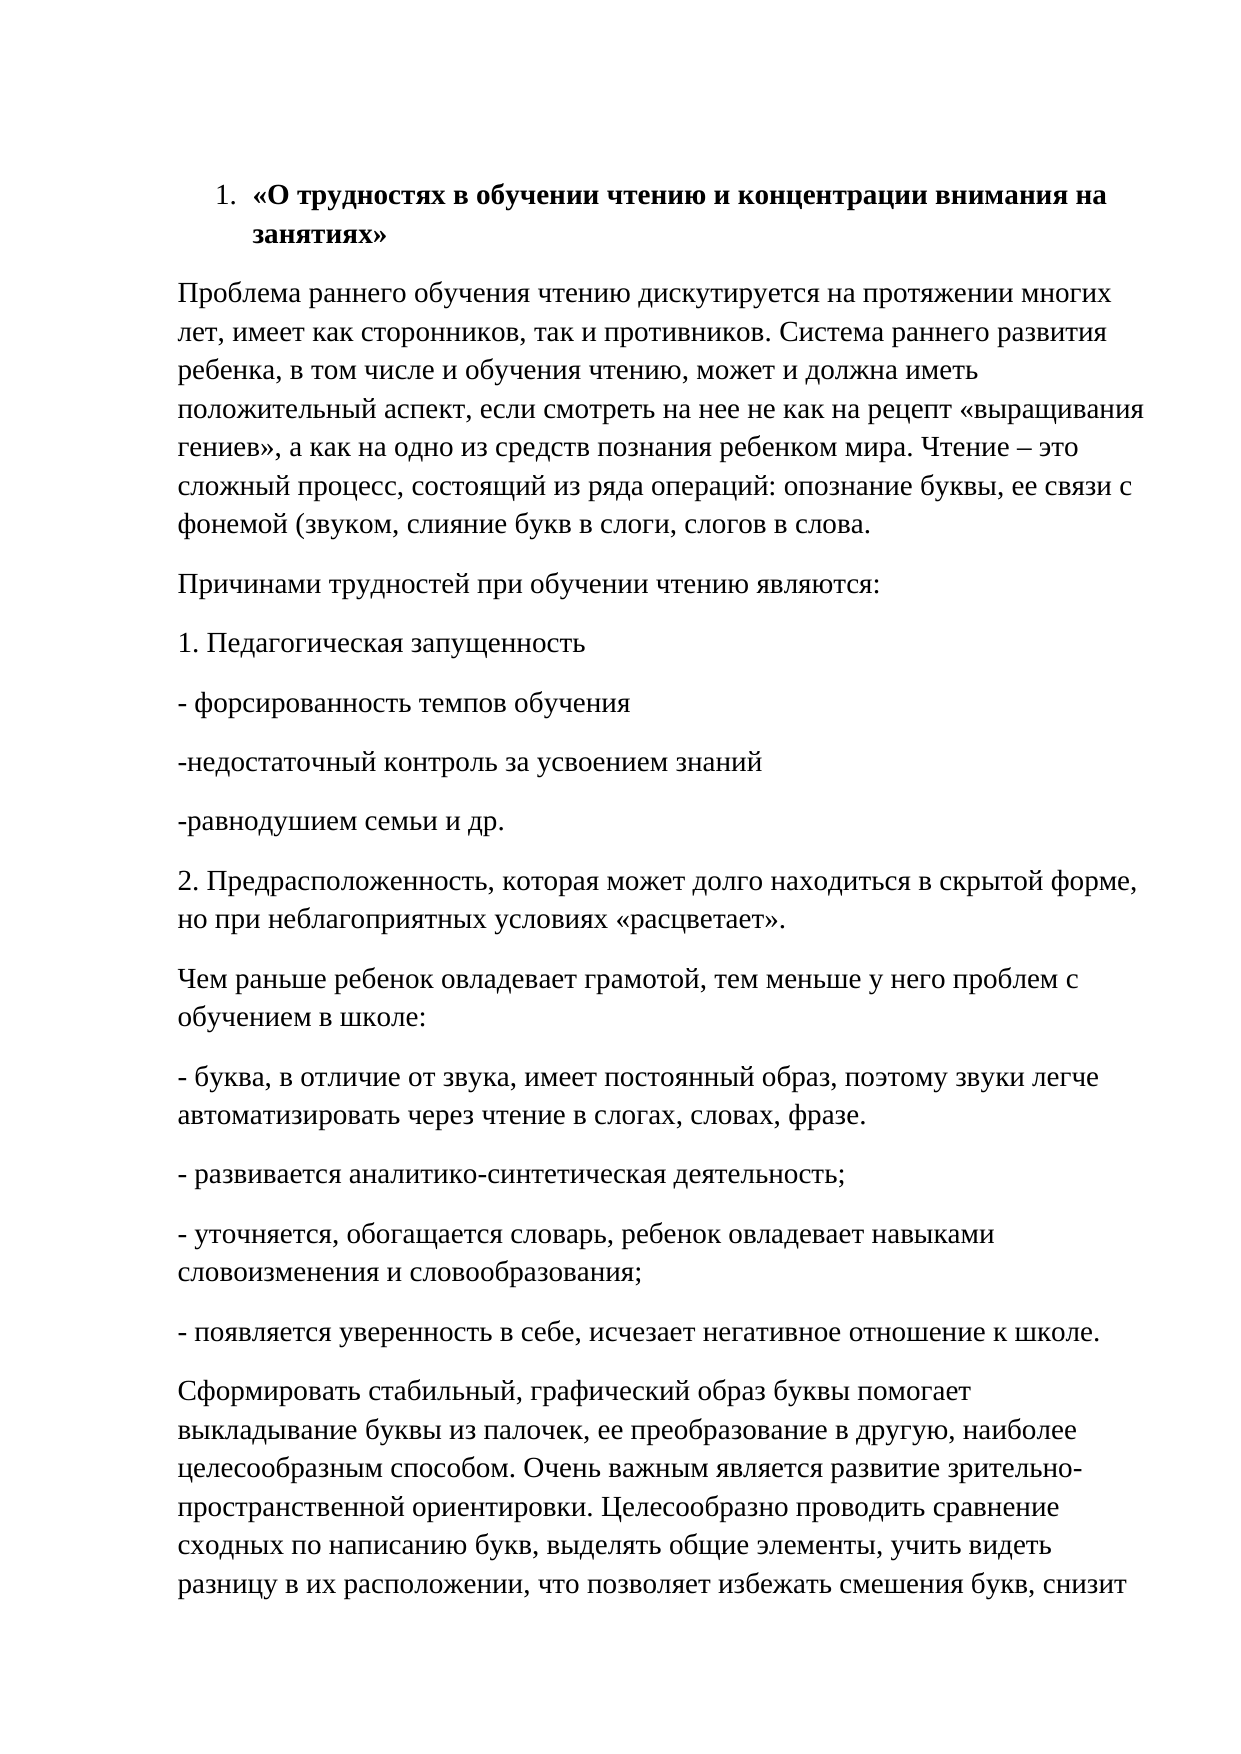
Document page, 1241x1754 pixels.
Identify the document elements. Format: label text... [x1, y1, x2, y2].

text -недостаточный контроль за усвоением знаний [177, 744, 1152, 778]
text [177, 1373, 1152, 1599]
text 2. Предрасположенность, которая может долго находиться в скрытой форме, но при неблагоприятных условиях «расцветает». [177, 863, 1152, 935]
text - развивается аналитико-синтетическая деятельность; [177, 1157, 1152, 1190]
text - появляется уверенность в себе, исчезает негативное отношение к школе. [177, 1314, 1152, 1347]
text -равнодушием семьи и др. [177, 803, 1152, 837]
list «О трудностях в обучении чтению и концентрации внимания на занятиях» [215, 177, 1152, 249]
text - уточняется, обогащается словарь, ребенок овладевает навыками словоизменения и словообразования; [177, 1216, 1152, 1288]
text Проблема раннего обучения чтению дискутируется на протяжении многих лет, имеет как сторонников, так и противников. Система раннего развития ребенка, в том числе и обучения чтению, может и должна иметь положительный аспект, если смотреть на нее не как на рецепт «выращивания гениев», а как на одно из средств познания ребенком мира. Чтение – это сложный процесс, состоящий из ряда операций: опознание буквы, ее связи с фонемой (звуком, слияние букв в слоги, слогов в слова. [177, 275, 1152, 540]
text - форсированность темпов обучения [177, 685, 1152, 718]
text - буква, в отличие от звука, имеет постоянный образ, поэтому звуки легче автоматизировать через чтение в слогах, словах, фразе. [177, 1059, 1152, 1131]
text Причинами трудностей при обучении чтению являются: [177, 566, 1152, 599]
text 1. Педагогическая запущенность [177, 625, 1152, 659]
text Чем раньше ребенок овладевает грамотой, тем меньше у него проблем с обучением в школе: [177, 961, 1152, 1033]
